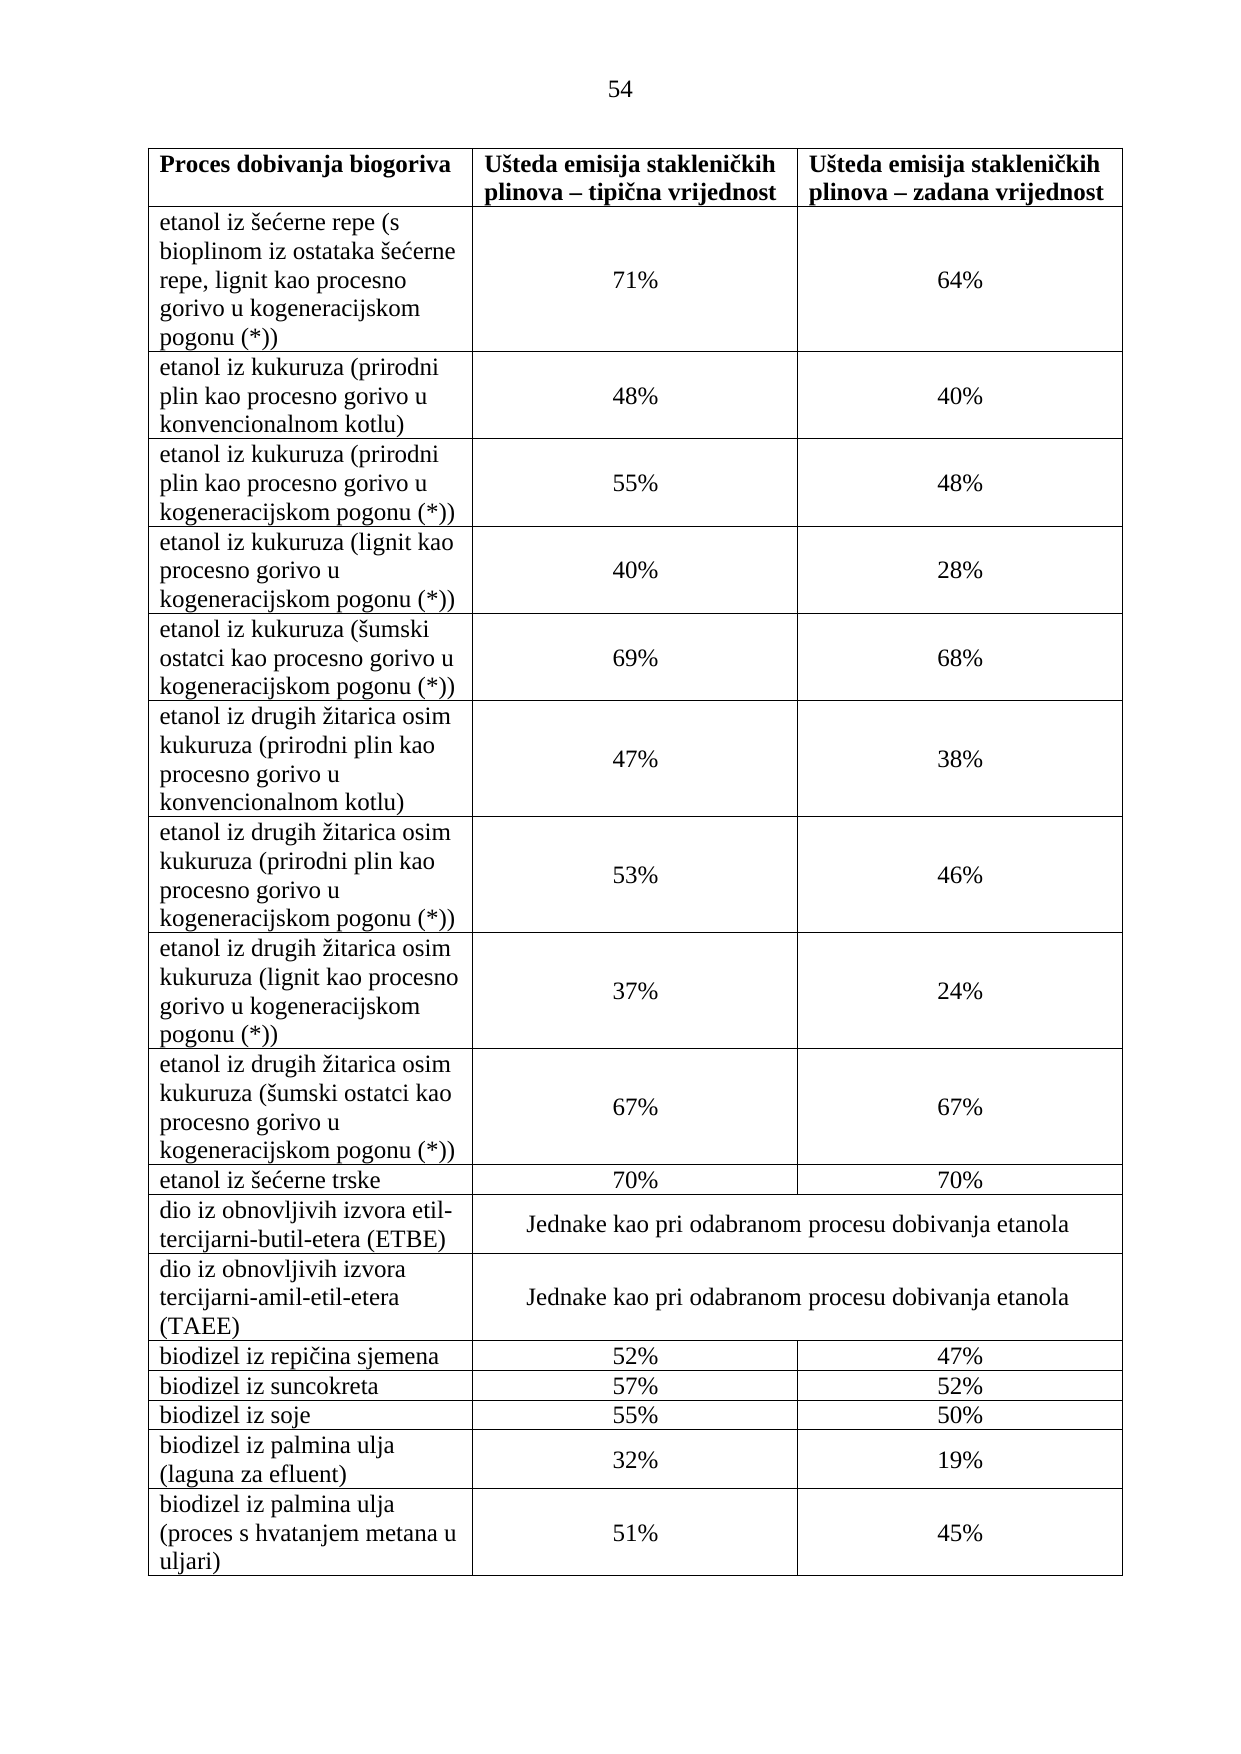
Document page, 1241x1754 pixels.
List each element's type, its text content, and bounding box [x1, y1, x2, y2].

table_cell 19% [798, 1430, 1122, 1488]
table_cell 48% [798, 439, 1122, 526]
table_cell etanol iz drugih žitarica osim kukuruza (prirodni plin kao procesno gorivo u konvencionalnom kotlu) [149, 701, 472, 816]
table_cell Jednake kao pri odabranom procesu dobivanja etanola [473, 1254, 1122, 1340]
table_cell 70% [473, 1165, 797, 1194]
table_cell etanol iz šećerne repe (s bioplinom iz ostataka šećerne repe, lignit kao procesno gorivo u kogeneracijskom pogonu (*)) [149, 207, 472, 351]
table_cell etanol iz kukuruza (lignit kao procesno gorivo u kogeneracijskom pogonu (*)) [149, 527, 472, 613]
table_cell 46% [798, 817, 1122, 932]
table_cell dio iz obnovljivih izvora tercijarni-amil-etil-etera (TAEE) [149, 1254, 472, 1340]
table_cell 67% [798, 1049, 1122, 1164]
table_cell 51% [473, 1489, 797, 1575]
table_header Ušteda emisija stakleničkih plinova – zadana vrijednost [798, 149, 1122, 206]
table_cell 38% [798, 701, 1122, 816]
table_cell 55% [473, 1401, 797, 1429]
table_cell 52% [798, 1371, 1122, 1399]
table_cell 50% [798, 1401, 1122, 1429]
table_cell 64% [798, 207, 1122, 351]
table_cell 32% [473, 1430, 797, 1488]
table_cell 28% [798, 527, 1122, 613]
table_cell 45% [798, 1489, 1122, 1575]
table_cell 40% [798, 352, 1122, 438]
table_cell etanol iz drugih žitarica osim kukuruza (lignit kao procesno gorivo u kogeneracijskom pogonu (*)) [149, 933, 472, 1048]
table_cell etanol iz šećerne trske [149, 1165, 472, 1194]
table_cell 40% [473, 527, 797, 613]
table_header Proces dobivanja biogoriva [149, 149, 472, 206]
table_cell 67% [473, 1049, 797, 1164]
table_cell 53% [473, 817, 797, 932]
table_cell biodizel iz palmina ulja (laguna za efluent) [149, 1430, 472, 1488]
table_cell 47% [473, 701, 797, 816]
table_cell etanol iz drugih žitarica osim kukuruza (prirodni plin kao procesno gorivo u kogeneracijskom pogonu (*)) [149, 817, 472, 932]
table_cell dio iz obnovljivih izvora etil-tercijarni-butil-etera (ETBE) [149, 1195, 472, 1253]
table_cell 71% [473, 207, 797, 351]
table_cell Jednake kao pri odabranom procesu dobivanja etanola [473, 1195, 1122, 1253]
table_cell 47% [798, 1341, 1122, 1370]
table_cell 52% [473, 1341, 797, 1370]
table_cell biodizel iz soje [149, 1401, 472, 1429]
table_cell 68% [798, 614, 1122, 700]
table_cell biodizel iz repičina sjemena [149, 1341, 472, 1370]
table_cell 48% [473, 352, 797, 438]
table_cell etanol iz kukuruza (prirodni plin kao procesno gorivo u kogeneracijskom pogonu (*)) [149, 439, 472, 526]
table_cell biodizel iz palmina ulja (proces s hvatanjem metana u uljari) [149, 1489, 472, 1575]
table_cell 24% [798, 933, 1122, 1048]
table_cell etanol iz kukuruza (šumski ostatci kao procesno gorivo u kogeneracijskom pogonu (*)) [149, 614, 472, 700]
table_cell 57% [473, 1371, 797, 1399]
table_cell 69% [473, 614, 797, 700]
table_cell 37% [473, 933, 797, 1048]
table_header Ušteda emisija stakleničkih plinova – tipična vrijednost [473, 149, 797, 206]
table_cell 70% [798, 1165, 1122, 1194]
table_cell etanol iz drugih žitarica osim kukuruza (šumski ostatci kao procesno gorivo u kogeneracijskom pogonu (*)) [149, 1049, 472, 1164]
table_cell etanol iz kukuruza (prirodni plin kao procesno gorivo u konvencionalnom kotlu) [149, 352, 472, 438]
table_cell 55% [473, 439, 797, 526]
table_cell biodizel iz suncokreta [149, 1371, 472, 1399]
